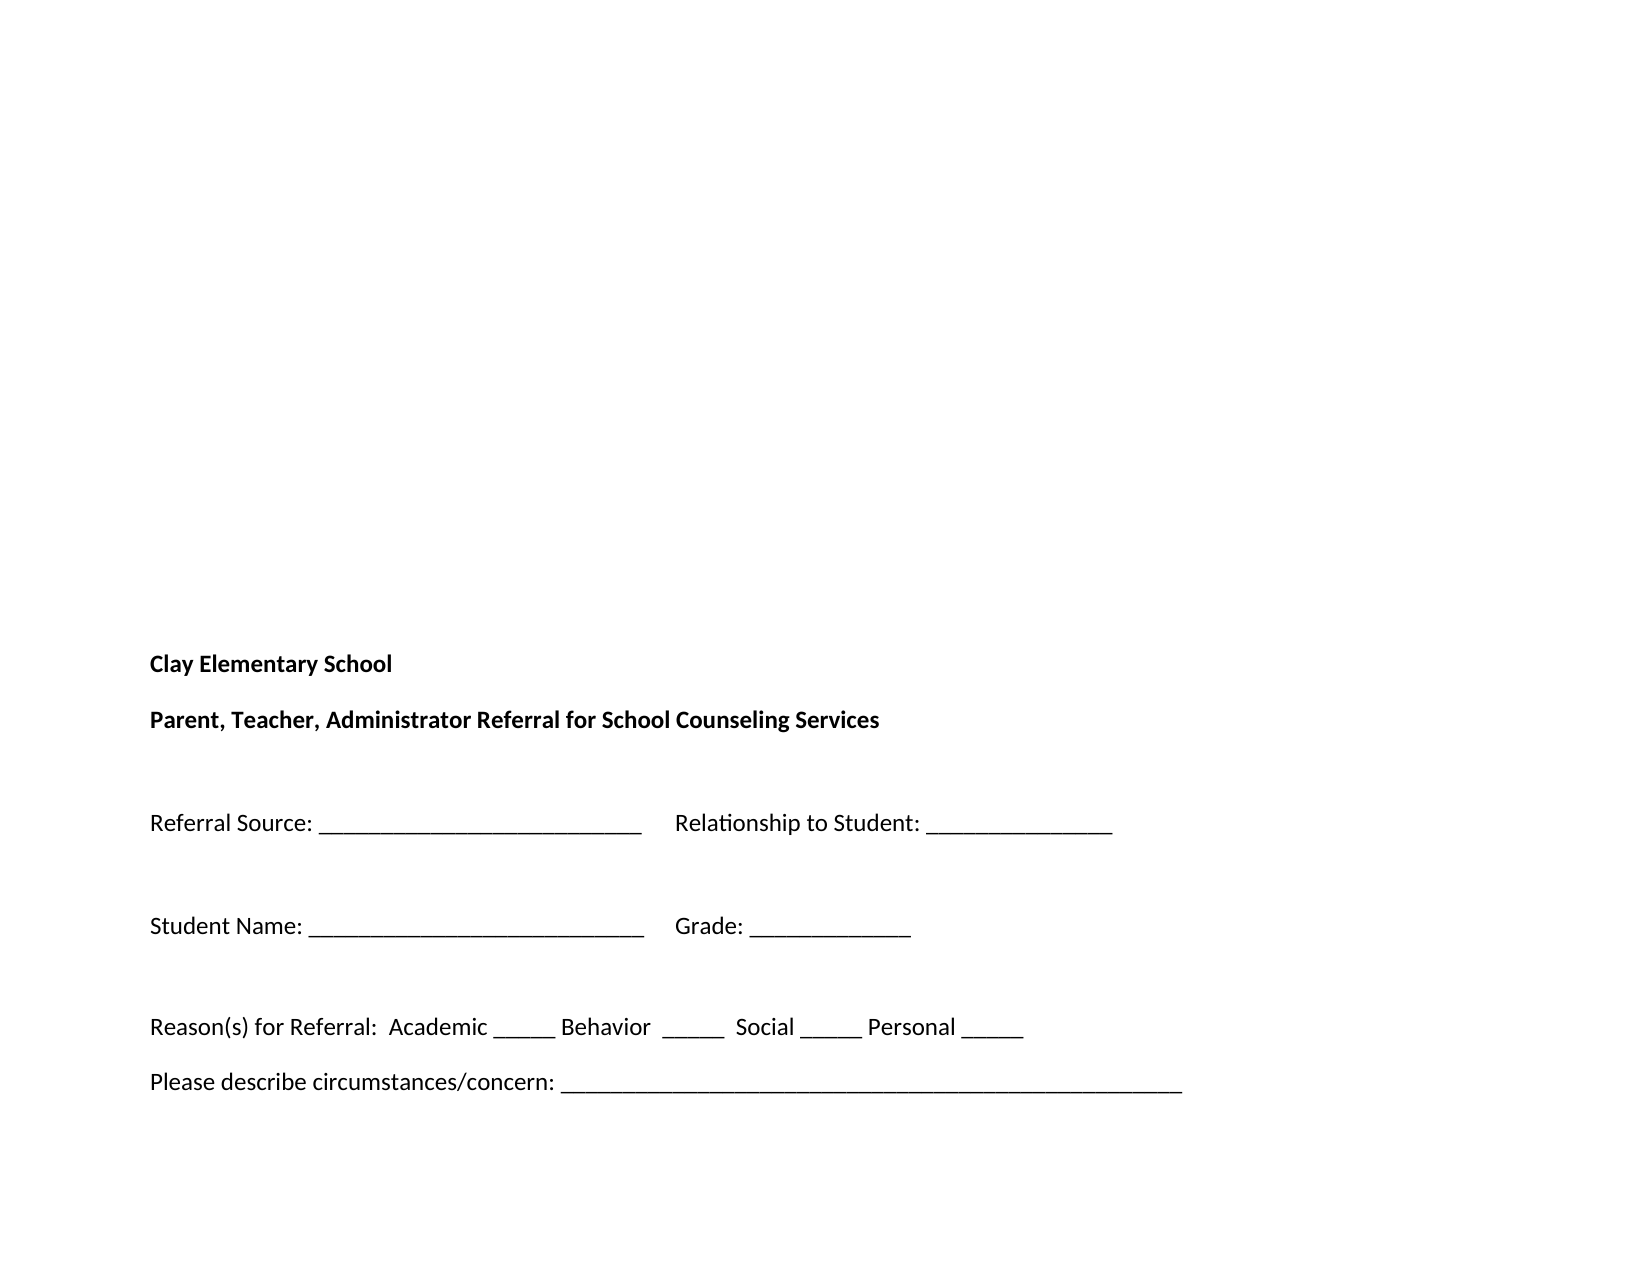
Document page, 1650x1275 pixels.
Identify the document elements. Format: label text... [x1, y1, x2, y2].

text Clay Elementary School [150, 648, 1500, 679]
text Referral Source: __________________________ Relationship to Student: _______________ [150, 807, 1500, 838]
text Parent, Teacher, Administrator Referral for School Counseling Services [150, 704, 1500, 735]
text Student Name: ___________________________ Grade: _____________ [150, 910, 1500, 940]
text Reason(s) for Referral: Academic _____ Behavior _____ Social _____ Personal _____ [150, 1011, 1500, 1041]
text Please describe circumstances/concern: __________________________________________________ [150, 1067, 1500, 1097]
